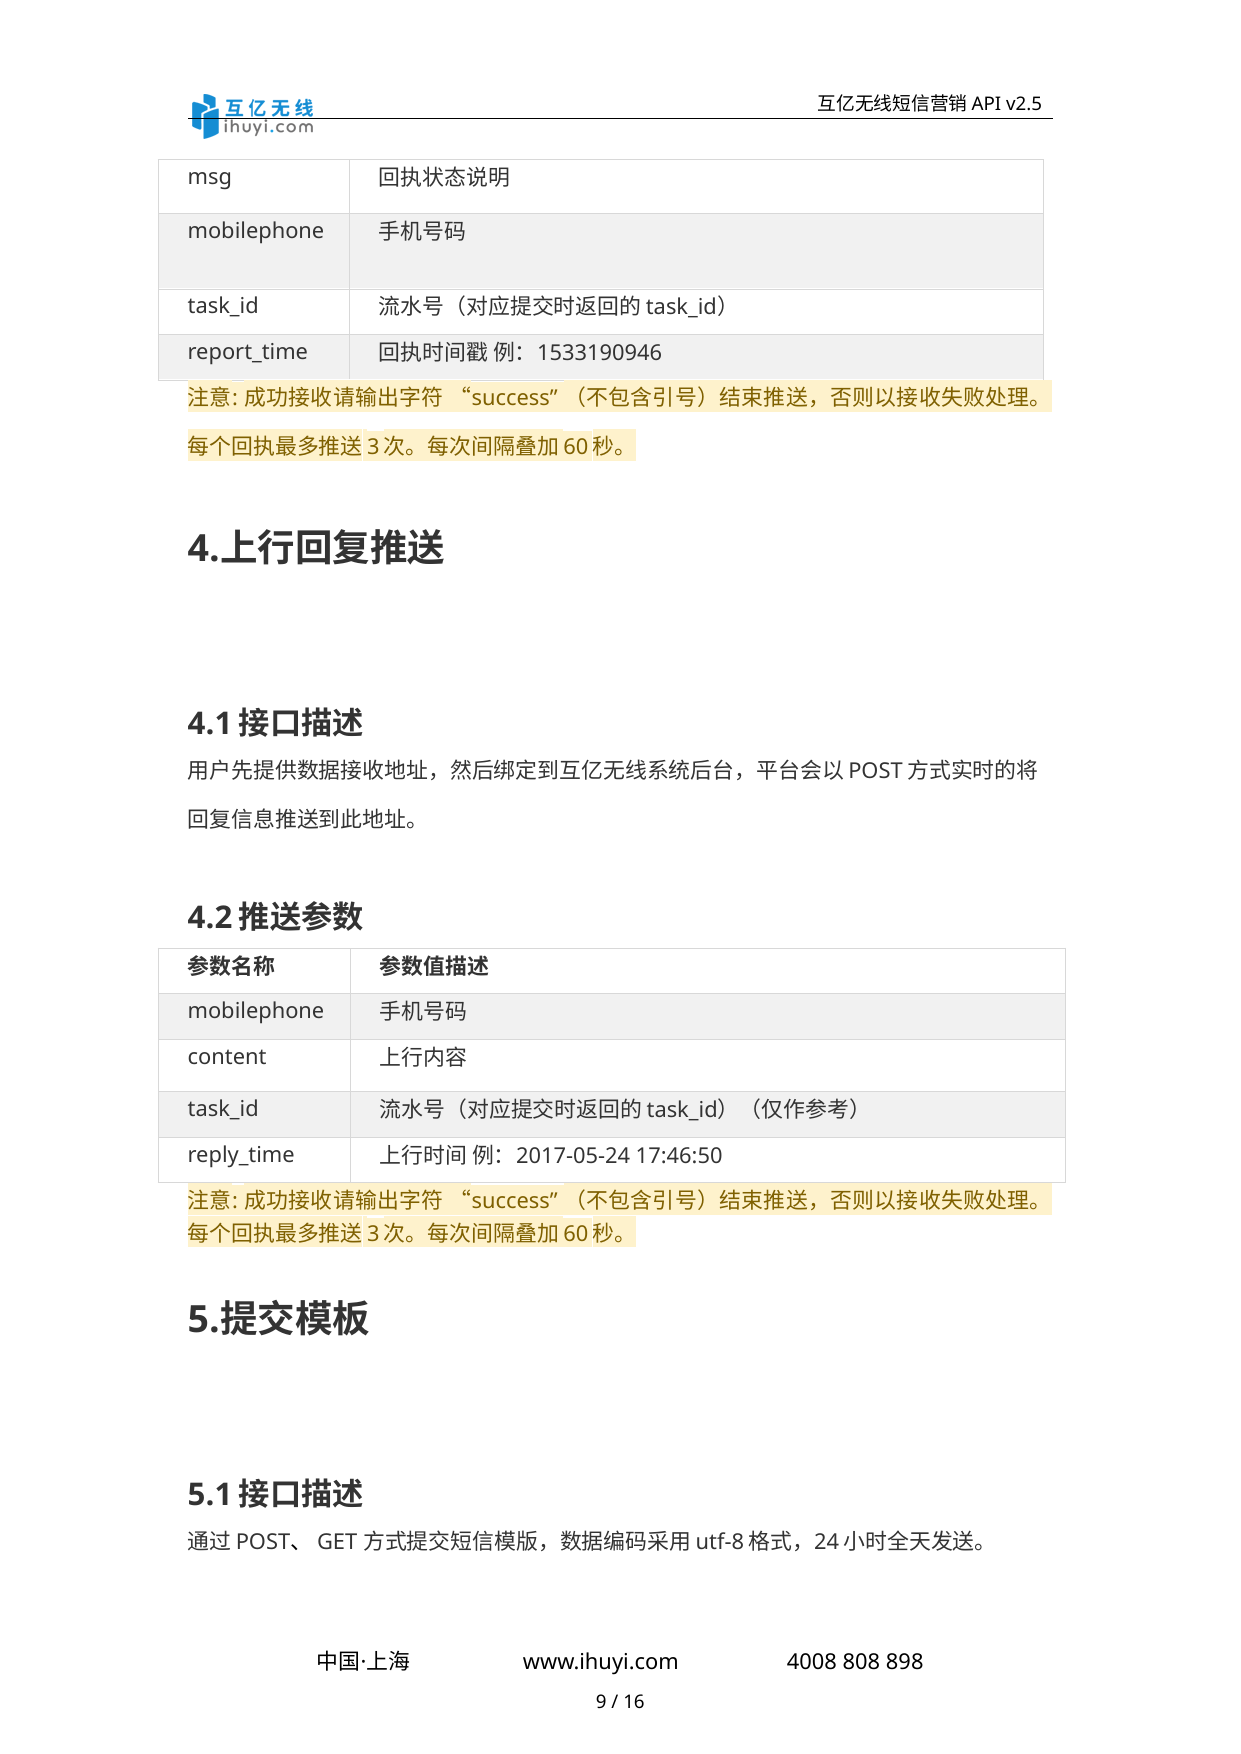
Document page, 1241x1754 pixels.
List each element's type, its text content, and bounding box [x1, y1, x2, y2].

table_cell 回执时间戳 例：1533190946 [350, 335, 1043, 379]
table_cell mobilephone [159, 994, 350, 1039]
table_cell 手机号码 [351, 994, 1065, 1039]
table_cell 流水号（对应提交时返回的task_id）（仅作参考） [351, 1092, 1065, 1137]
picture [187, 86, 318, 141]
table_cell 上行时间 例：2017-05-24 17:46:50 [351, 1138, 1065, 1182]
table_cell task_id [159, 1092, 350, 1137]
table_cell reply_time [159, 1138, 350, 1182]
table_cell report_time [159, 335, 349, 379]
subtitle 4.上行回复推送 [187, 512, 1053, 577]
table_cell 手机号码 [350, 214, 1043, 288]
table_cell msg [159, 160, 349, 213]
subtitle 4.1接口描述 [187, 688, 1053, 753]
text 注意: 成功接收请输出字符 “success” （不包含引号）结束推送，否则以接收失败处理。每个回执最多推送3次。每次间隔叠加60秒。 [187, 1183, 1053, 1248]
table_cell content [159, 1040, 350, 1091]
table_header 参数名称 [159, 949, 350, 993]
text 用户先提供数据接收地址，然后绑定到互亿无线系统后台，平台会以POST方式实时的将回复信息推送到此地址。 [187, 753, 1053, 834]
table_cell 回执状态说明 [350, 160, 1043, 213]
subtitle 4.2推送参数 [187, 883, 1053, 948]
table_cell 流水号（对应提交时返回的task_id） [350, 290, 1043, 334]
subtitle 5.提交模板 [187, 1283, 1053, 1348]
text 通过POST、 GET 方式提交短信模版，数据编码采用utf-8格式，24小时全天发送。 [187, 1524, 1053, 1556]
text 注意: 成功接收请输出字符 “success” （不包含引号）结束推送，否则以接收失败处理。每个回执最多推送3次。每次间隔叠加60秒。 [187, 380, 1053, 461]
subtitle 5.1接口描述 [187, 1459, 1053, 1524]
table_header 参数值描述 [351, 949, 1065, 993]
table_cell task_id [159, 290, 349, 334]
table_cell mobilephone [159, 214, 349, 288]
table_cell 上行内容 [351, 1040, 1065, 1091]
